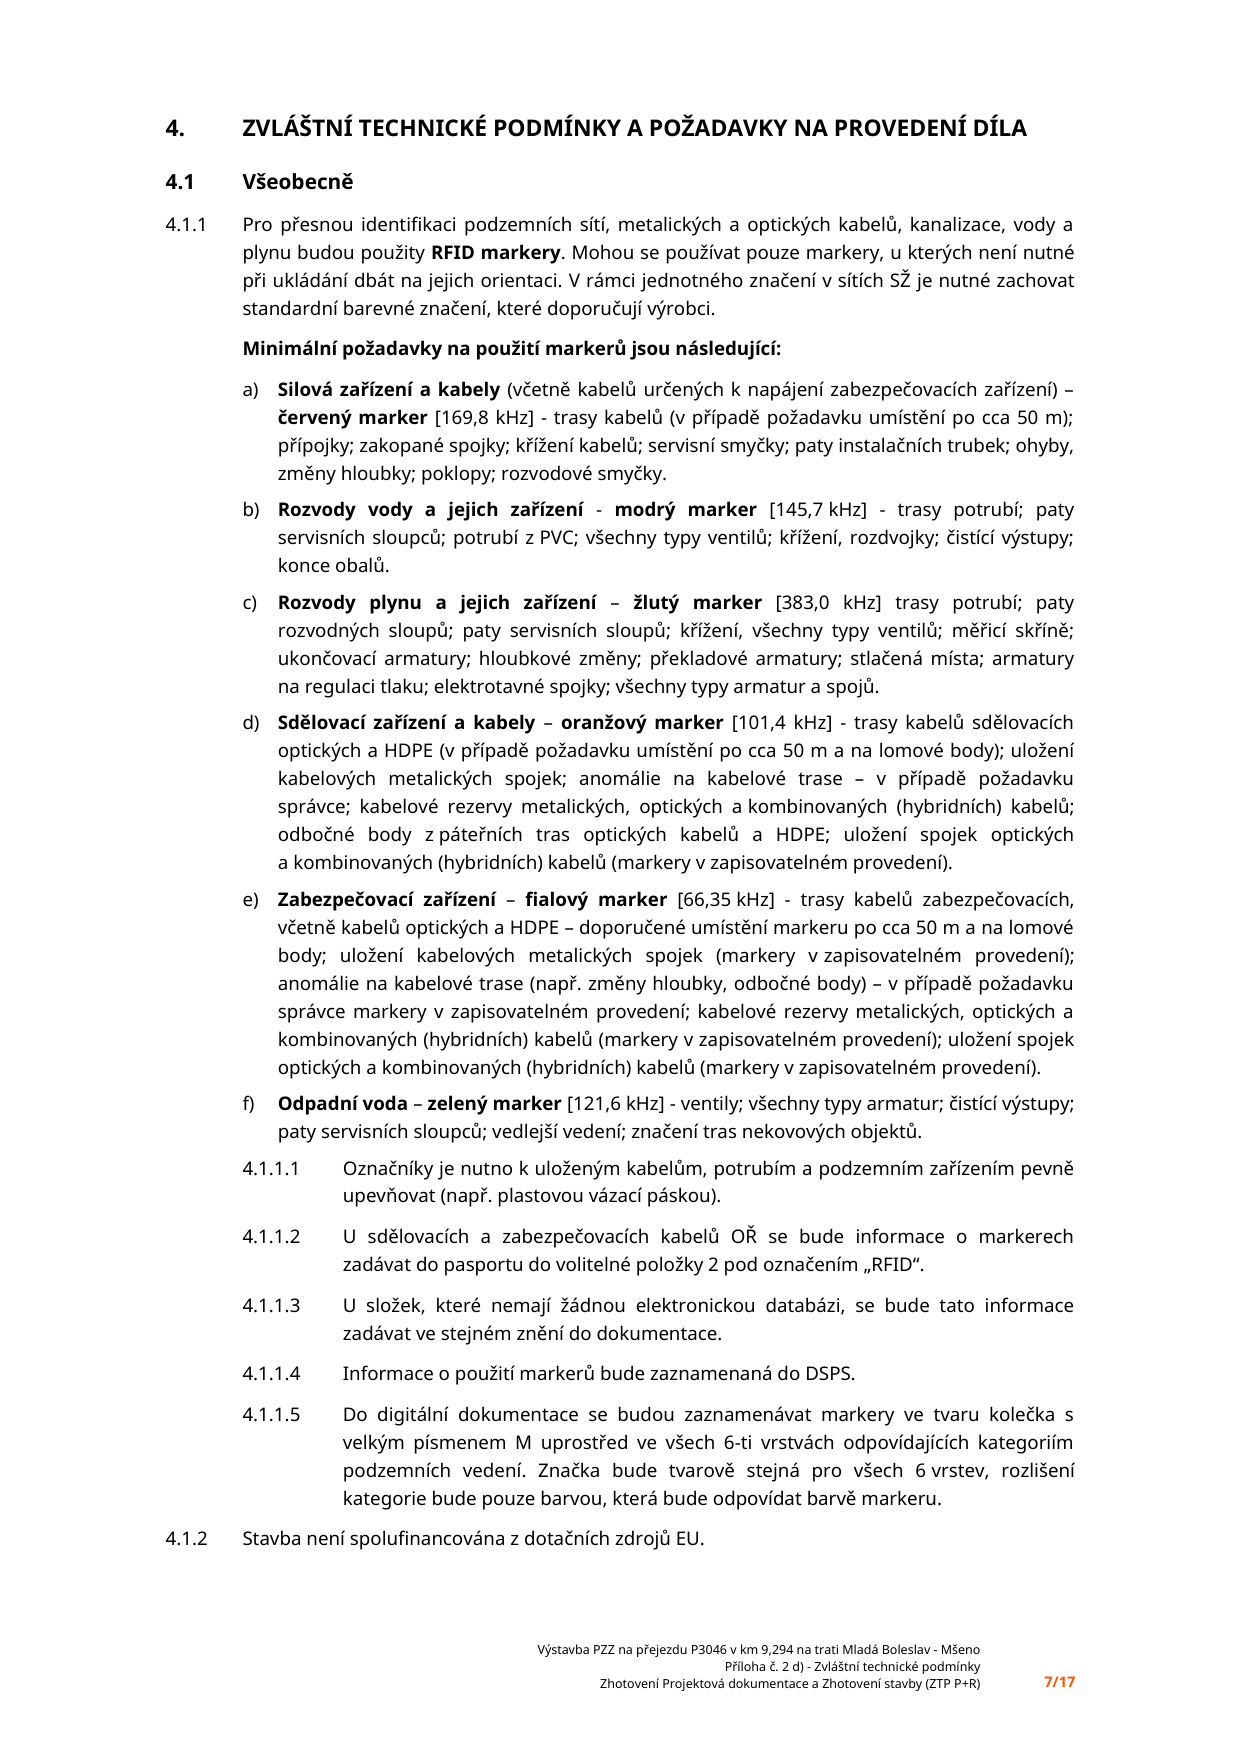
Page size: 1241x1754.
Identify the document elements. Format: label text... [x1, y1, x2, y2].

text Stavba není spolufinancována z dotačních zdrojů EU. [165, 1526, 1075, 1551]
text Pro přesnou identifikaci podzemních sítí, metalických a optických kabelů, kanalizace, vody a plynu budou použity RFID markery. Mohou se používat pouze markery, u kterých není nutné při ukládání dbát na jejich orientaci. V rámci jednotného značení v sítích SŽ je nutné zachovat standardní barevné značení, které doporučují výrobci. [165, 211, 1075, 321]
text Všeobecně [165, 167, 1075, 196]
text Rozvody plynu a jejich zařízení – žlutý marker [383,0 kHz] trasy potrubí; paty rozvodných sloupů; paty servisních sloupů; křížení, všechny typy ventilů; měřicí skříně; ukončovací armatury; hloubkové změny; překladové armatury; stlačená místa; armatury na regulaci tlaku; elektrotavné spojky; všechny typy armatur a spojů. [242, 589, 1075, 699]
text Do digitální dokumentace se budou zaznamenávat markery ve tvaru kolečka s velkým písmenem M uprostřed ve všech 6-ti vrstvách odpovídajících kategoriím podzemních vedení. Značka bude tvarově stejná pro všech 6 vrstev, rozlišení kategorie bude pouze barvou, která bude odpovídat barvě markeru. [242, 1401, 1075, 1511]
text Zabezpečovací zařízení – fialový marker [66,35 kHz] - trasy kabelů zabezpečovacích, včetně kabelů optických a HDPE – doporučené umístění markeru po cca 50 m a na lomové body; uložení kabelových metalických spojek (markery v zapisovatelném provedení); anomálie na kabelové trase (např. změny hloubky, odbočné body) – v případě požadavku správce markery v zapisovatelném provedení; kabelové rezervy metalických, optických a kombinovaných (hybridních) kabelů (markery v zapisovatelném provedení); uložení spojek optických a kombinovaných (hybridních) kabelů (markery v zapisovatelném provedení). [242, 886, 1075, 1079]
text Rozvody vody a jejich zařízení - modrý marker [145,7 kHz] - trasy potrubí; paty servisních sloupců; potrubí z PVC; všechny typy ventilů; křížení, rozdvojky; čistící výstupy; konce obalů. [242, 497, 1075, 578]
text ZVLÁŠTNÍ TECHNICKÉ PODMÍNKY A POŽADAVKY NA PROVEDENÍ DÍLA [165, 112, 1075, 143]
list Silová zařízení a kabely (včetně kabelů určených k napájení zabezpečovacích zařízení) – červený marker [169,8 kHz] - trasy kabelů (v případě požadavku umístění po cca 50 m); přípojky; zakopané spojky; křížení kabelů; servisní smyčky; paty instalačních trubek; ohyby, změny hloubky; poklopy; rozvodové smyčky. [242, 376, 1075, 486]
text U složek, které nemají žádnou elektronickou databázi, se bude tato informace zadávat ve stejném znění do dokumentace. [242, 1292, 1075, 1345]
text Odpadní voda – zelený marker [121,6 kHz] - ventily; všechny typy armatur; čistící výstupy; paty servisních sloupců; vedlejší vedení; značení tras nekovových objektů. [242, 1090, 1075, 1144]
text Označníky je nutno k uloženým kabelům, potrubím a podzemním zařízením pevně upevňovat (např. plastovou vázací páskou). [242, 1155, 1075, 1208]
text U sdělovacích a zabezpečovacích kabelů OŘ se bude informace o markerech zadávat do pasportu do volitelné položky 2 pod označením „RFID“. [242, 1223, 1075, 1277]
text Sdělovací zařízení a kabely – oranžový marker [101,4 kHz] - trasy kabelů sdělovacích optických a HDPE (v případě požadavku umístění po cca 50 m a na lomové body); uložení kabelových metalických spojek; anomálie na kabelové trase – v případě požadavku správce; kabelové rezervy metalických, optických a kombinovaných (hybridních) kabelů; odbočné body z páteřních tras optických kabelů a HDPE; uložení spojek optických a kombinovaných (hybridních) kabelů (markery v zapisovatelném provedení). [242, 709, 1075, 875]
text Informace o použití markerů bude zaznamenaná do DSPS. [242, 1360, 1075, 1386]
text Minimální požadavky na použití markerů jsou následující: [242, 336, 1075, 361]
